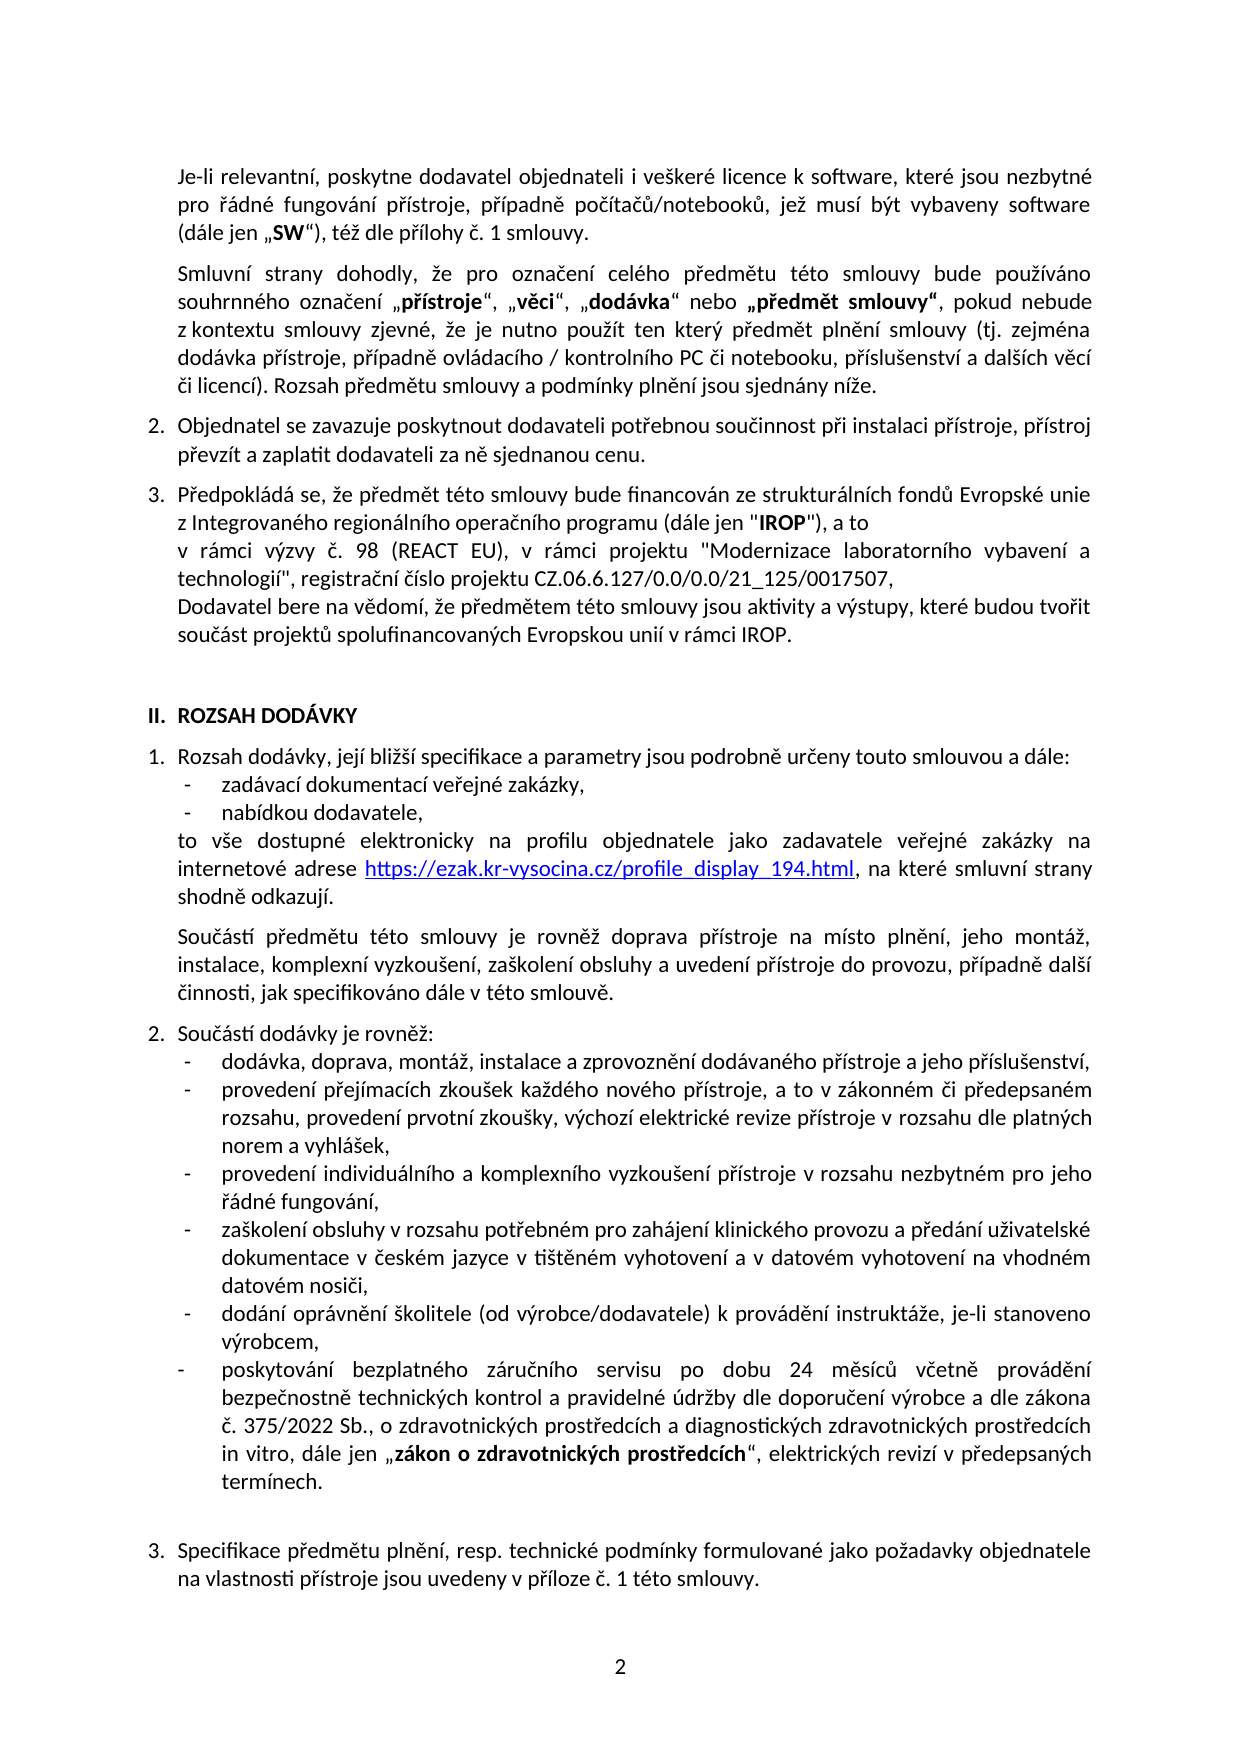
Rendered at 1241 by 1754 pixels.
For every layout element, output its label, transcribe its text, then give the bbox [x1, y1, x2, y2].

list zaškolení obsluhy v rozsahu potřebném pro zahájení klinického provozu a předání uživatelské dokumentace v českém jazyce v tištěném vyhotovení a v datovém vyhotovení na vhodném datovém nosiči, [184, 1215, 1093, 1299]
list dodávka, doprava, montáž, instalace a zprovoznění dodávaného přístroje a jeho příslušenství, [184, 1047, 1093, 1075]
list ROZSAH DODÁVKY [148, 701, 1093, 729]
list provedení individuálního a komplexního vyzkoušení přístroje v rozsahu nezbytném pro jeho řádné fungování, [184, 1159, 1093, 1215]
list poskytování bezplatného záručního servisu po dobu 24 měsíců včetně provádění bezpečnostně technických kontrol a pravidelné údržby dle doporučení výrobce a dle zákona č. 375/2022 Sb., o zdravotnických prostředcích a diagnostických zdravotnických prostředcích in vitro, dále jen „zákon o zdravotnických prostředcích“, elektrických revizí v předepsaných termínech. [177, 1355, 1093, 1495]
list Rozsah dodávky, její bližší specifikace a parametry jsou podrobně určeny touto smlouvou a dále: [148, 742, 1093, 770]
list zadávací dokumentací veřejné zakázky, [184, 770, 1093, 798]
list Specifikace předmětu plnění, resp. technické podmínky formulované jako požadavky objednatele na vlastnosti přístroje jsou uvedeny v příloze č. 1 této smlouvy. [148, 1536, 1093, 1592]
text v rámci výzvy č. 98 (REACT EU), v rámci projektu "Modernizace laboratorního vybavení a technologií", registrační číslo projektu CZ.06.6.127/0.0/0.0/21_125/0017507, [177, 536, 1093, 592]
text Dodavatel bere na vědomí, že předmětem této smlouvy jsou aktivity a výstupy, které budou tvořit součást projektů spolufinancovaných Evropskou unií v rámci IROP. [177, 592, 1093, 648]
list nabídkou dodavatele, [184, 798, 1093, 826]
list Smluvní strany dohodly, že pro označení celého předmětu této smlouvy bude používáno souhrnného označení „přístroje“, „věci“, „dodávka“ nebo „předmět smlouvy“, pokud nebude z kontextu smlouvy zjevné, že je nutno použít ten který předmět plnění smlouvy (tj. zejména dodávka přístroje, případně ovládacího / kontrolního PC či notebooku, příslušenství a dalších věcí či licencí). Rozsah předmětu smlouvy a podmínky plnění jsou sjednány níže. [177, 259, 1093, 399]
list Objednatel se zavazuje poskytnout dodavateli potřebnou součinnost při instalaci přístroje, přístroj převzít a zaplatit dodavateli za ně sjednanou cenu. [148, 412, 1093, 468]
list Předpokládá se, že předmět této smlouvy bude financován ze strukturálních fondů Evropské unie z Integrovaného regionálního operačního programu (dále jen "IROP"), a to [148, 480, 1093, 536]
list to vše dostupné elektronicky na profilu objednatele jako zadavatele veřejné zakázky na internetové adrese https://ezak.kr-vysocina.cz/profile_display_194.html, na které smluvní strany shodně odkazují. [177, 826, 1093, 910]
list dodání oprávnění školitele (od výrobce/dodavatele) k provádění instruktáže, je-li stanoveno výrobcem, [184, 1299, 1093, 1355]
list provedení přejímacích zkoušek každého nového přístroje, a to v zákonném či předepsaném rozsahu, provedení prvotní zkoušky, výchozí elektrické revize přístroje v rozsahu dle platných norem a vyhlášek, [184, 1075, 1093, 1159]
list Je-li relevantní, poskytne dodavatel objednateli i veškeré licence k software, které jsou nezbytné pro řádné fungování přístroje, případně počítačů/notebooků, jež musí být vybaveny software (dále jen „SW“), též dle přílohy č. 1 smlouvy. [177, 162, 1093, 247]
list Součástí předmětu této smlouvy je rovněž doprava přístroje na místo plnění, jeho montáž, instalace, komplexní vyzkoušení, zaškolení obsluhy a uvedení přístroje do provozu, případně další činnosti, jak specifikováno dále v této smlouvě. [177, 922, 1093, 1007]
list Součástí dodávky je rovněž: [148, 1019, 1093, 1047]
